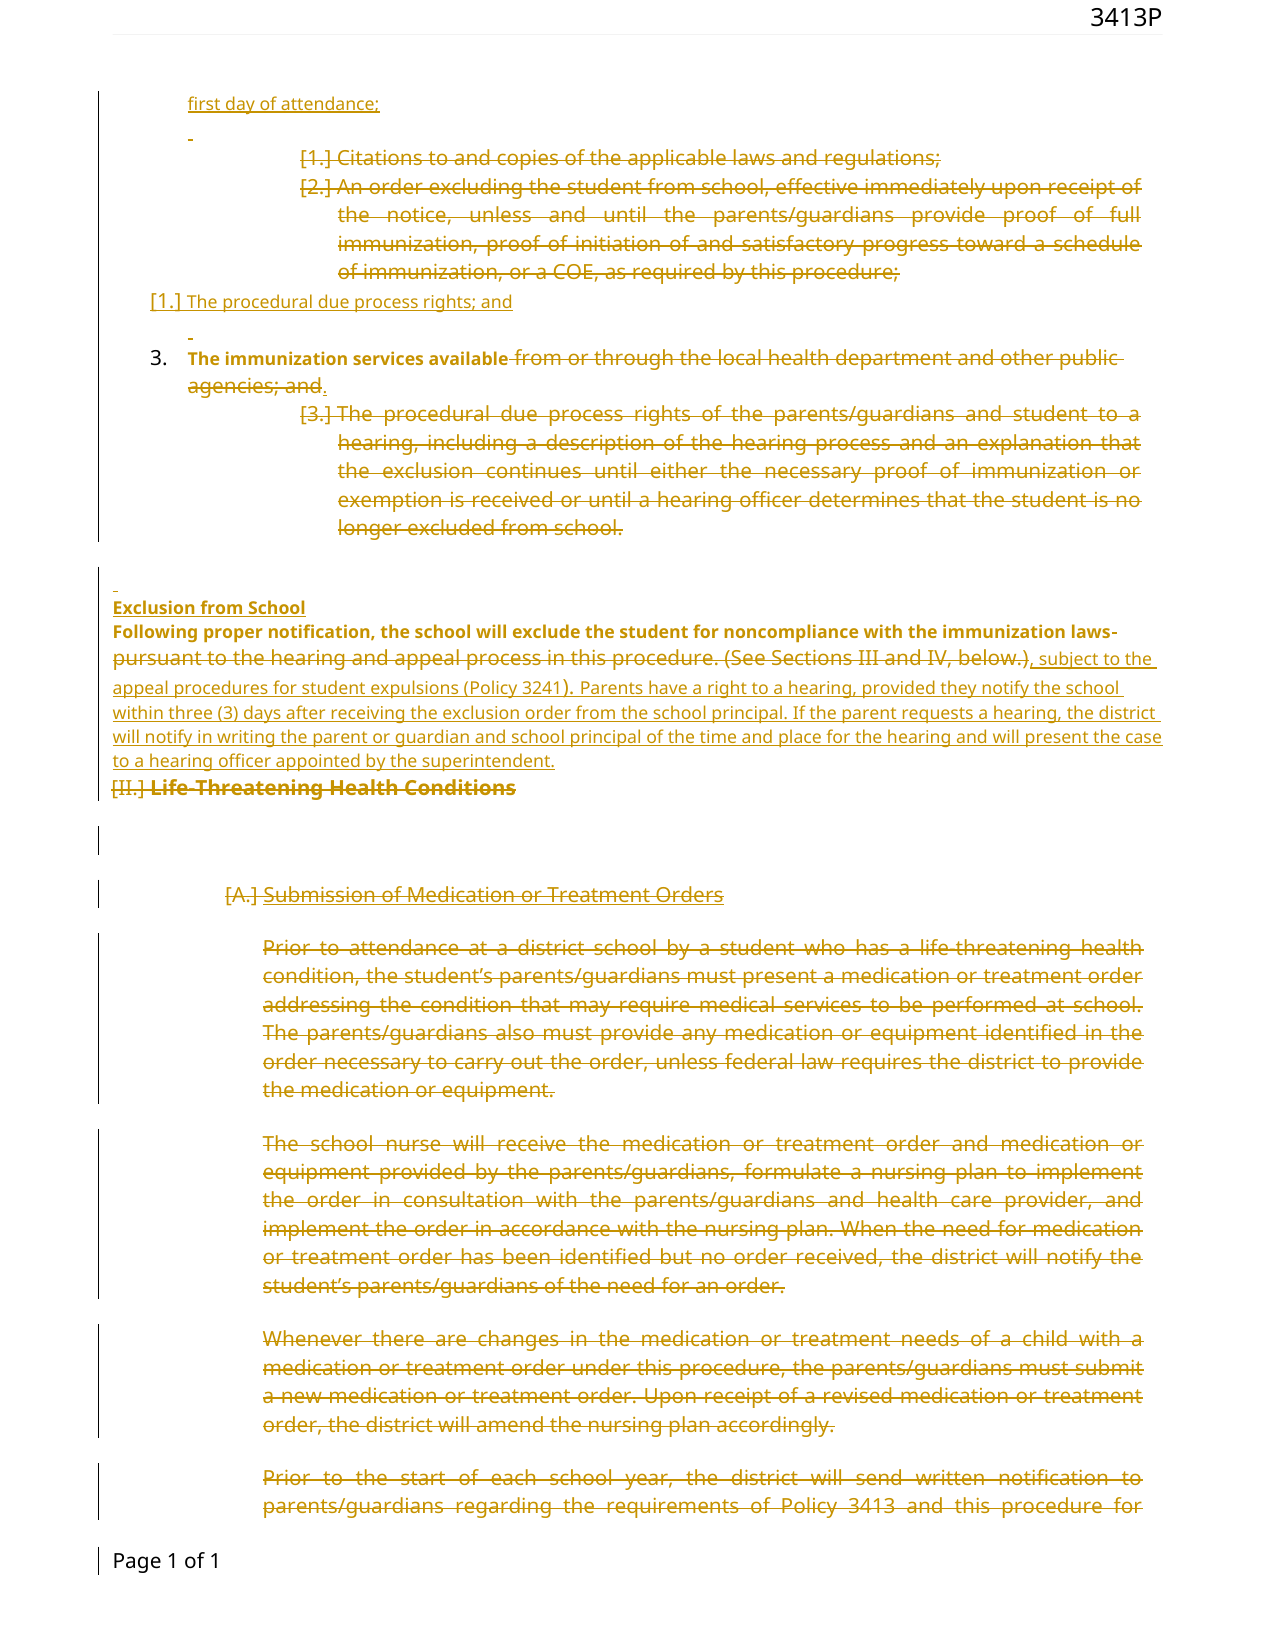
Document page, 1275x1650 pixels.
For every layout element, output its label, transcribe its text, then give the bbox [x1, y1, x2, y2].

text Following proper notification, the school will exclude the student for noncompliance with the immunization laws [112, 746, 1162, 773]
list be or provided [150, 91, 1162, 143]
list The immunization services available [150, 343, 1162, 399]
text Following proper notification, the school will exclude the student for noncompliance with the immunization laws [112, 619, 1162, 745]
